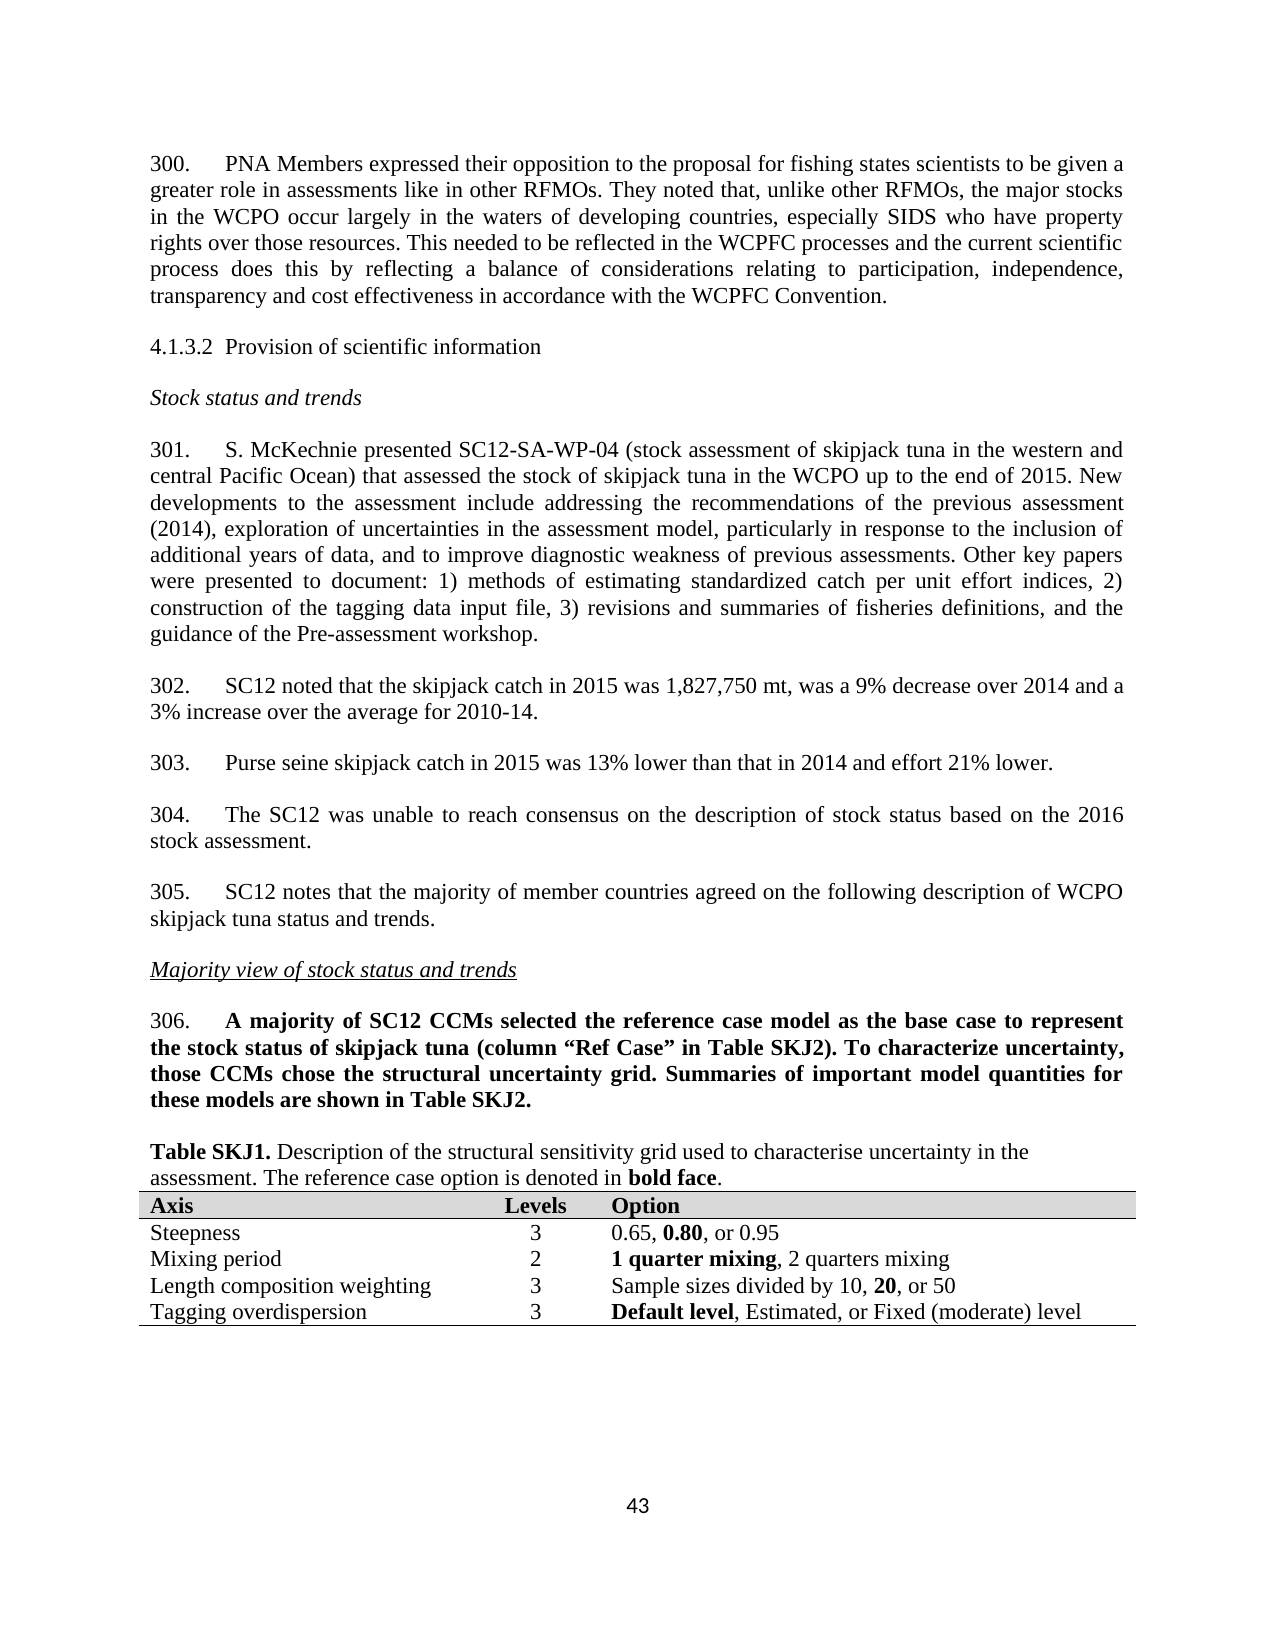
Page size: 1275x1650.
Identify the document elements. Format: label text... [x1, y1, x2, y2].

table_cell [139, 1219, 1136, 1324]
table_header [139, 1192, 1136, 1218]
text Purse seine skipjack catch in 2015 was 13% lower than that in 2014 and effort 21% lower. [150, 749, 1125, 776]
subtitle Majority view of stock status and trends [150, 956, 1125, 982]
text PNA Members expressed their opposition to the proposal for fishing states scientists to be given a greater role in assessments like in other RFMOs. They noted that, unlike other RFMOs, the major stocks in the WCPO occur largely in the waters of developing countries, especially SIDS who have property rights over those resources. This needed to be reflected in the WCPFC processes and the current scientific process does this by reflecting a balance of considerations relating to participation, independence, transparency and cost effectiveness in accordance with the WCPFC Convention. [150, 150, 1125, 308]
text The SC12 was unable to reach consensus on the description of stock status based on the 2016 stock assessment. [150, 801, 1125, 853]
text SC12 noted that the skipjack catch in 2015 was 1,827,750 mt, was a 9% decrease over 2014 and a 3% increase over the average for 2010-14. [150, 672, 1125, 724]
text A majority of SC12 CCMs selected the reference case model as the base case to represent the stock status of skipjack tuna (column “Ref Case” in Table SKJ2). To characterize uncertainty, those CCMs chose the structural uncertainty grid. Summaries of important model quantities for these models are shown in Table SKJ2. [150, 1007, 1125, 1113]
list Stock status and trends [150, 384, 1125, 411]
text S. McKechnie presented SC12-SA-WP-04 (stock assessment of skipjack tuna in the western and central Pacific Ocean) that assessed the stock of skipjack tuna in the WCPO up to the end of 2015. New developments to the assessment include addressing the recommendations of the previous assessment (2014), exploration of uncertainties in the assessment model, particularly in response to the inclusion of additional years of data, and to improve diagnostic weakness of previous assessments. Other key papers were presented to document: 1) methods of estimating standardized catch per unit effort indices, 2) construction of the tagging data input file, 3) revisions and summaries of fisheries definitions, and the guidance of the Pre-assessment workshop. [150, 436, 1125, 647]
list 4.1.3.2 Provision of scientific information [150, 333, 1125, 359]
text SC12 notes that the majority of member countries agreed on the following description of WCPO skipjack tuna status and trends. [150, 878, 1125, 931]
text Table SKJ1. Description of the structural sensitivity grid used to characterise uncertainty in the assessment. The reference case option is denoted in bold face. [150, 1138, 1125, 1191]
